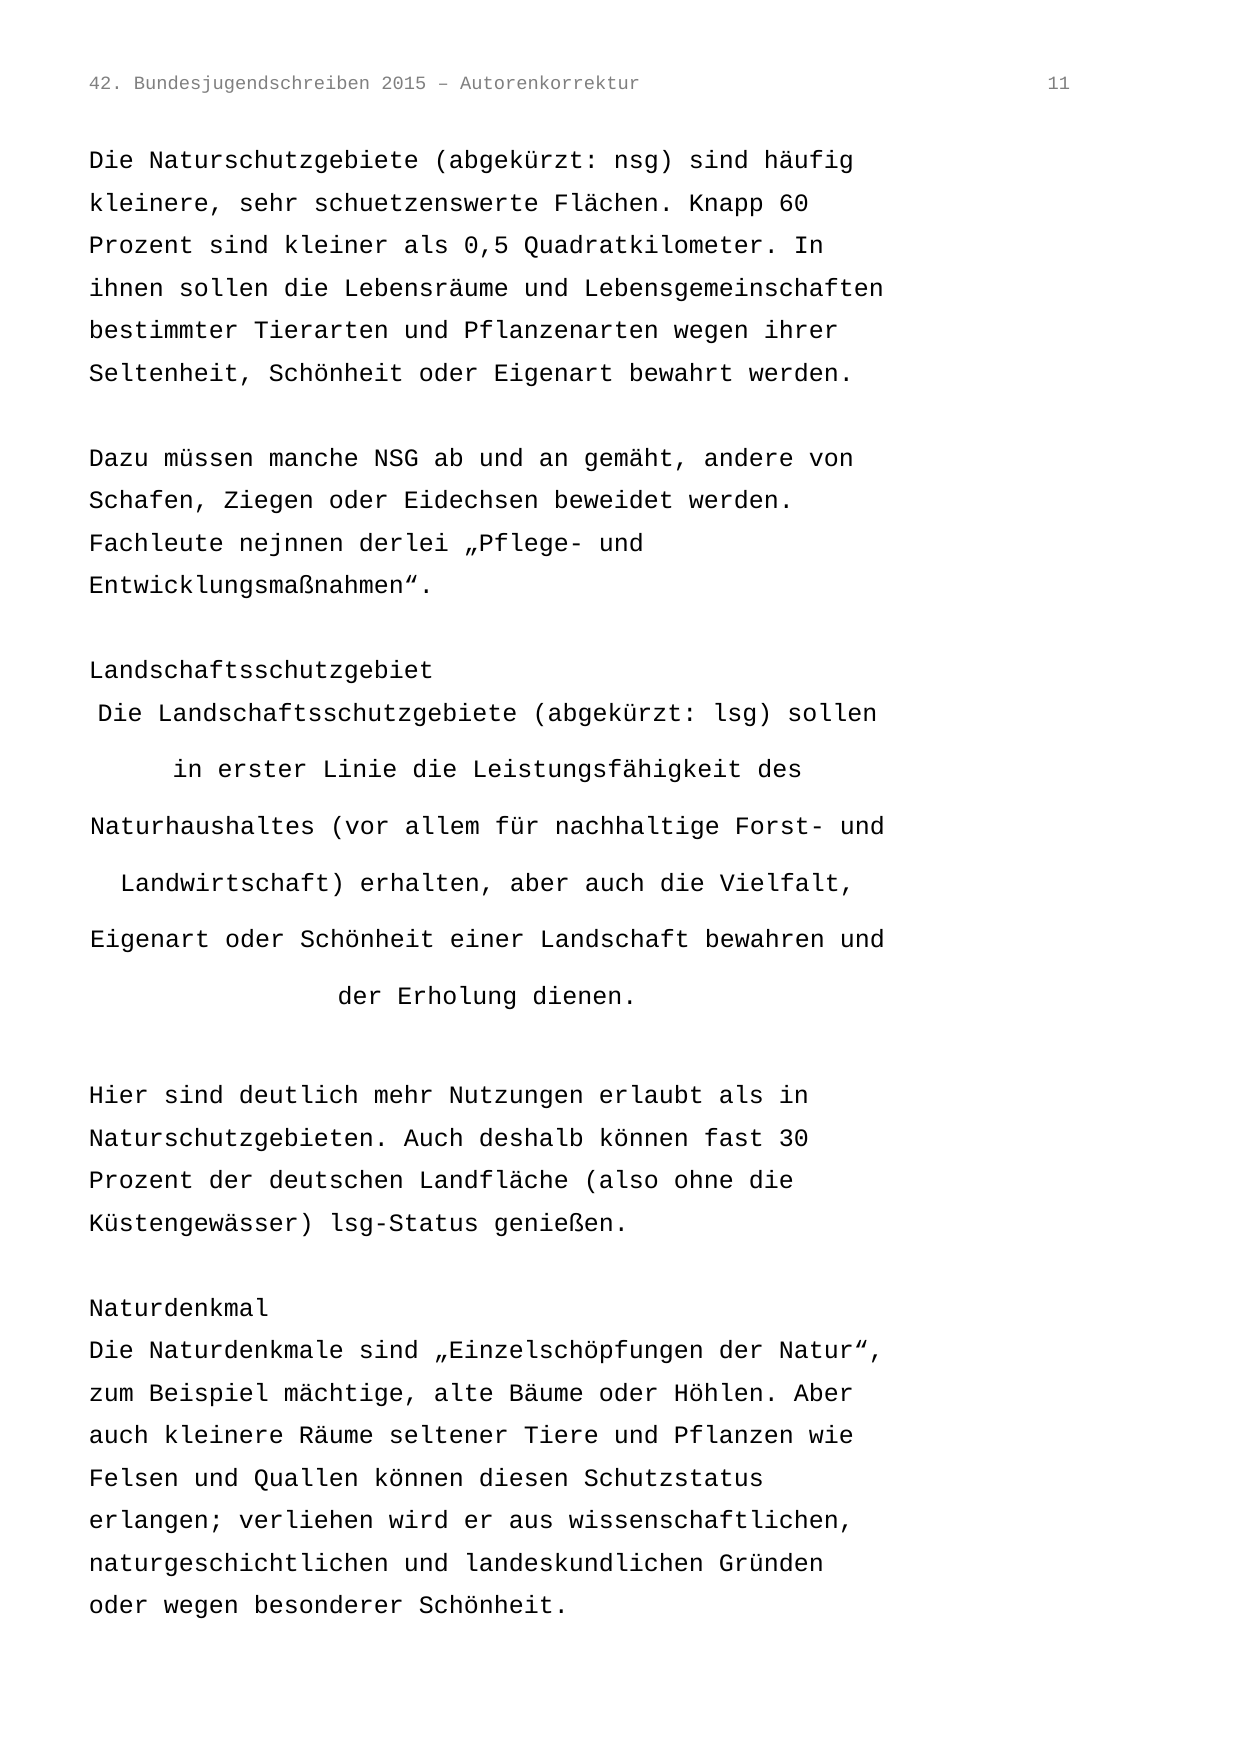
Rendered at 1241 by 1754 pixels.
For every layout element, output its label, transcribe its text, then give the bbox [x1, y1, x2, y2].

text Naturdenkmal [89, 1295, 886, 1323]
text Die Naturdenkmale sind „Einzelschöpfungen der Natur“, zum Beispiel mächtige, alte Bäume oder Höhlen. Aber auch kleinere Räume seltener Tiere und Pflanzen wie Felsen und Quallen können diesen Schutzstatus erlangen; verliehen wird er aus wissenschaftlichen, naturgeschichtlichen und landeskundlichen Gründen oder wegen besonderer Schönheit. [89, 1338, 886, 1621]
text Landschaftsschutzgebiet [89, 658, 886, 686]
text Die Naturschutzgebiete (abgekürzt: nsg) sind häufig kleinere, sehr schuetzenswerte Flächen. Knapp 60 Prozent sind kleiner als 0,5 Quadratkilometer. In ihnen sollen die Lebensräume und Lebensgemeinschaften bestimmter Tierarten und Pflanzenarten wegen ihrer Seltenheit, Schönheit oder Eigenart bewahrt werden. [89, 148, 886, 388]
text Dazu müssen manche NSG ab und an gemäht, andere von Schafen, Ziegen oder Eidechsen beweidet werden. Fachleute nejnnen derlei „Pflege- und Entwicklungsmaßnahmen“. [89, 445, 886, 601]
text Hier sind deutlich mehr Nutzungen erlaubt als in Naturschutzgebieten. Auch deshalb können fast 30 Prozent der deutschen Landfläche (also ohne die Küstengewässer) lsg-Status genießen. [89, 1083, 886, 1238]
text Die Landschaftsschutzgebiete (abgekürzt: lsg) sollen in erster Linie die Leistungsfähigkeit des Naturhaushaltes (vor allem für nachhaltige Forst- und Landwirtschaft) erhalten, aber auch die Vielfalt, Eigenart oder Schönheit einer Landschaft bewahren und der Erholung dienen. [89, 700, 886, 1012]
